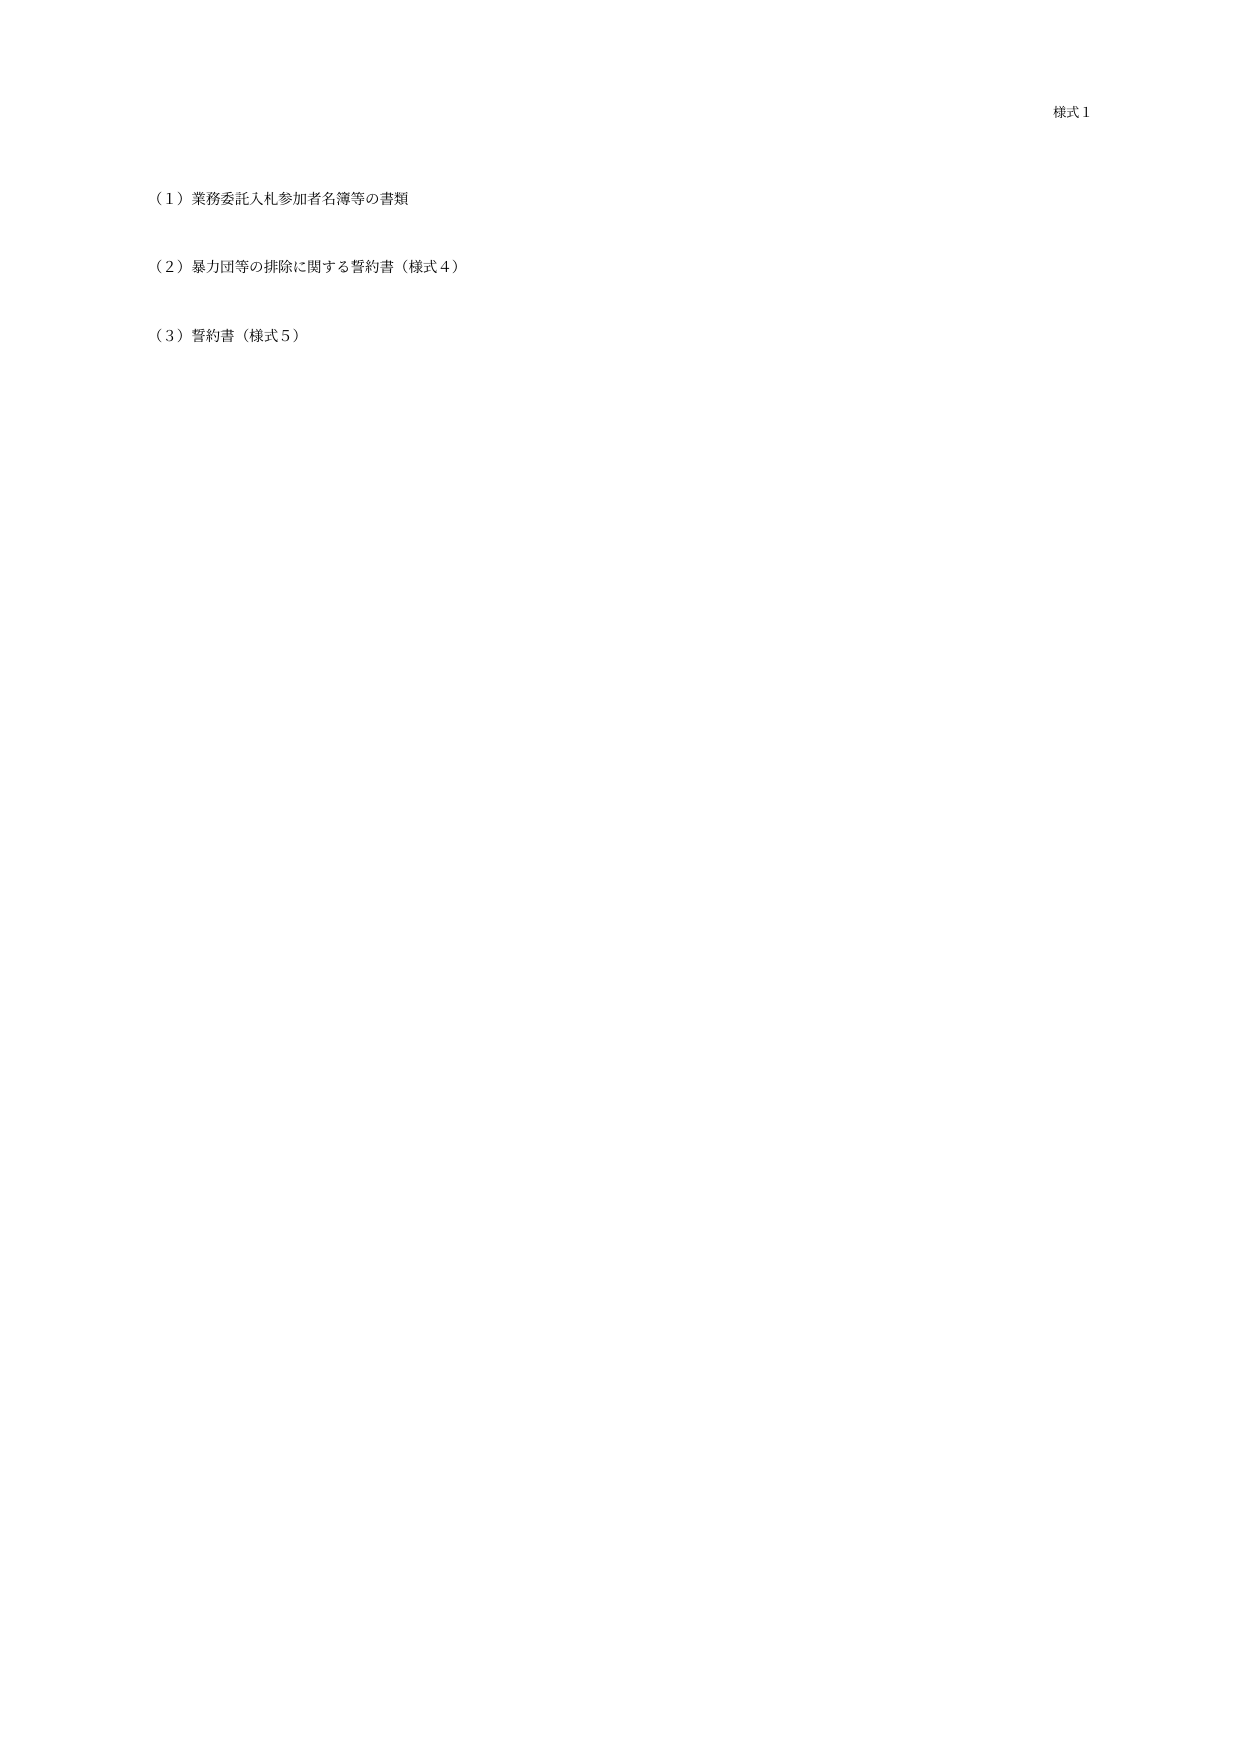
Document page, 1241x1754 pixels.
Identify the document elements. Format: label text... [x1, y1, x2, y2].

text （２）暴力団等の排除に関する誓約書（様式４） [148, 225, 992, 293]
text （３）誓約書（様式５） [148, 293, 1088, 361]
text （１）業務委託入札参加者名簿等の書類 [148, 156, 992, 225]
